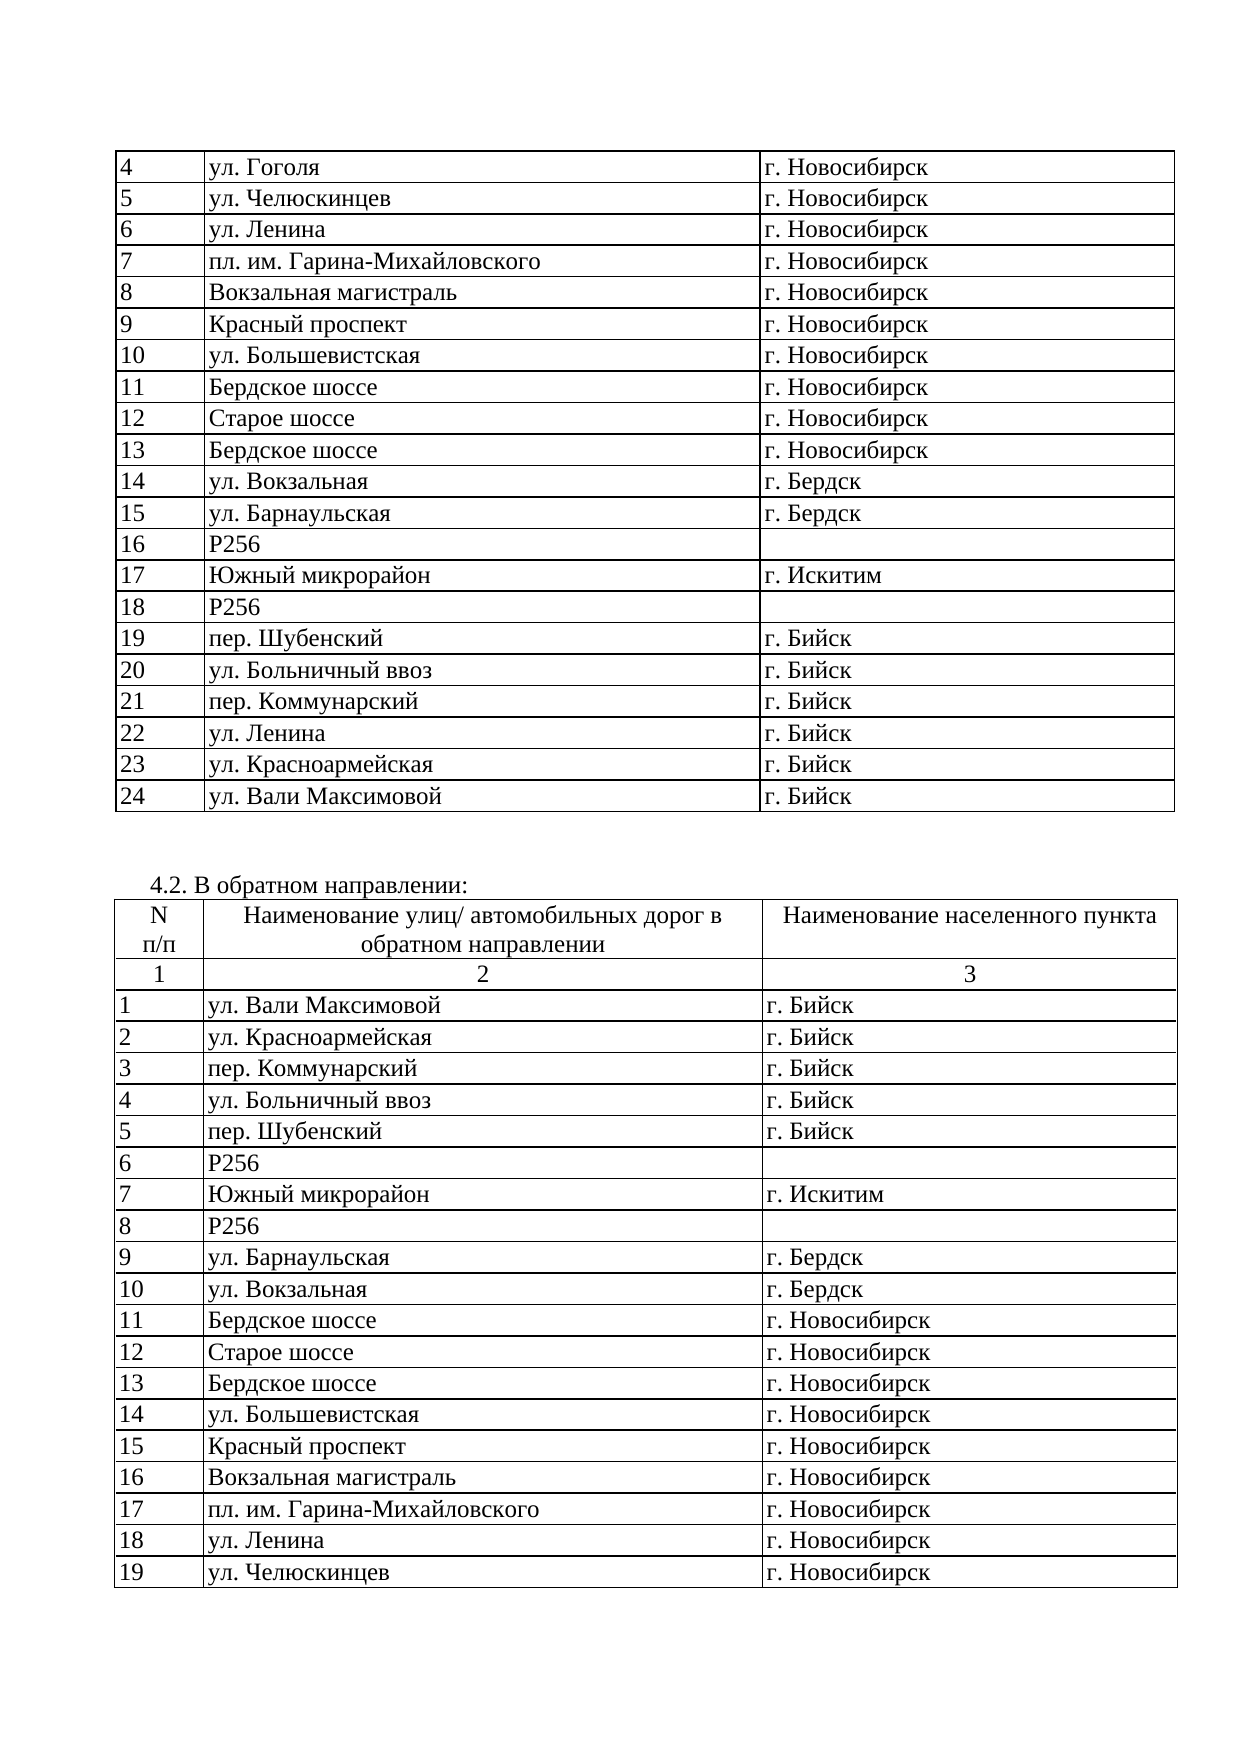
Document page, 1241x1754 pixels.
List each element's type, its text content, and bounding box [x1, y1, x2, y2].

table_cell 18 [115, 1525, 203, 1555]
table_cell г. Новосибирск [761, 340, 1174, 370]
table_cell пер. Шубенский [204, 1116, 762, 1146]
table_cell Красный проспект [204, 1431, 762, 1461]
table_cell [763, 1146, 1177, 1178]
table_cell 22 [117, 718, 204, 748]
table_cell 20 [117, 655, 204, 685]
table_cell г. Новосибирск [763, 1429, 1177, 1461]
table_cell г. Новосибирск [763, 1304, 1177, 1335]
table_cell ул. Большевистская [204, 1400, 762, 1429]
table_cell Вокзальная магистраль [204, 1462, 762, 1492]
table_cell Бердское шоссе [204, 1368, 762, 1398]
table_cell 4 [115, 1084, 203, 1115]
table_cell 19 [117, 623, 204, 653]
table_cell 16 [117, 529, 204, 559]
table_cell ул. Большевистская [205, 340, 759, 370]
table_cell г. Новосибирск [763, 1461, 1177, 1492]
table_cell 24 [117, 781, 204, 811]
table_cell г. Бердск [761, 498, 1174, 527]
table_cell 15 [115, 1430, 203, 1461]
table_cell ул. Ленина [205, 215, 759, 244]
table_cell 6 [117, 215, 204, 244]
table_cell пер. Шубенский [205, 623, 759, 653]
table_cell 2 [204, 959, 762, 989]
table_cell Р256 [205, 592, 759, 622]
table_cell ул. Вали Максимовой [205, 781, 759, 811]
table_cell г. Новосибирск [763, 1524, 1177, 1555]
table_cell 7 [115, 1179, 203, 1209]
table_cell 17 [117, 561, 204, 590]
table_cell г. Бердск [761, 466, 1174, 496]
table_cell г. Новосибирск [761, 215, 1174, 244]
table_cell ул. Барнаульская [205, 498, 759, 527]
table_cell ул. Вокзальная [204, 1274, 762, 1303]
table_cell 7 [117, 246, 204, 276]
table_cell 14 [117, 466, 204, 496]
table_cell 3 [763, 958, 1177, 989]
table_cell 5 [115, 1116, 203, 1146]
table_cell г. Искитим [761, 561, 1174, 590]
table_header Наименование населенного пункта [763, 900, 1177, 957]
table_cell [761, 592, 1174, 622]
table_cell Южный микрорайон [205, 561, 759, 590]
table_cell 13 [115, 1368, 203, 1398]
table_cell ул. Гоголя [205, 152, 759, 181]
table_cell Старое шоссе [205, 403, 759, 433]
table_cell Р256 [204, 1211, 762, 1241]
table_cell г. Новосибирск [761, 152, 1174, 181]
table_cell г. Новосибирск [763, 1555, 1177, 1587]
table_cell Южный микрорайон [204, 1179, 762, 1209]
table_cell 14 [115, 1399, 203, 1429]
table_cell 10 [115, 1273, 203, 1303]
table_cell г. Бийск [761, 686, 1174, 716]
table_cell г. Бердск [763, 1272, 1177, 1303]
table_cell г. Новосибирск [763, 1335, 1177, 1366]
table_cell 8 [117, 277, 204, 307]
table_cell 9 [117, 309, 204, 339]
table_cell Р256 [204, 1148, 762, 1178]
table_cell г. Бийск [763, 1052, 1177, 1083]
table_cell г. Новосибирск [761, 372, 1174, 402]
table_cell г. Бийск [761, 655, 1174, 685]
table_cell 2 [115, 1021, 203, 1052]
table_cell г. Бийск [763, 1115, 1177, 1146]
table_cell пер. Коммунарский [204, 1053, 762, 1083]
table_cell ул. Больничный ввоз [204, 1085, 762, 1115]
table_cell 23 [117, 749, 204, 779]
table_cell [763, 1209, 1177, 1241]
table_cell г. Бийск [763, 989, 1177, 1020]
table_cell 9 [115, 1242, 203, 1272]
table_cell г. Новосибирск [763, 1492, 1177, 1524]
table_cell г. Бердск [763, 1241, 1177, 1272]
table_cell 11 [117, 372, 204, 402]
table_cell пл. им. Гарина-Михайловского [205, 246, 759, 276]
table_cell ул. Челюскинцев [204, 1557, 762, 1587]
table_cell Бердское шоссе [205, 372, 759, 402]
table_cell пл. им. Гарина-Михайловского [204, 1494, 762, 1524]
table_cell 15 [117, 498, 204, 527]
table_cell 5 [117, 183, 204, 213]
table_cell ул. Барнаульская [204, 1242, 762, 1272]
table_cell ул. Ленина [204, 1525, 762, 1555]
table_cell г. Бийск [761, 718, 1174, 748]
table_cell 12 [117, 403, 204, 433]
table_cell 6 [115, 1147, 203, 1178]
table_cell г. Бийск [761, 623, 1174, 653]
text 4.2. В обратном направлении: [150, 870, 1090, 898]
table_cell Вокзальная магистраль [205, 277, 759, 307]
table_cell пер. Коммунарский [205, 686, 759, 716]
table_cell 1 [115, 959, 203, 989]
table_cell 1 [115, 990, 203, 1020]
table_cell ул. Вали Максимовой [204, 991, 762, 1020]
table_cell г. Бийск [763, 1083, 1177, 1115]
table_header N п/п [115, 900, 203, 957]
table_cell г. Искитим [763, 1178, 1177, 1209]
table_cell 8 [115, 1210, 203, 1241]
table_cell Бердское шоссе [204, 1305, 762, 1335]
table_cell ул. Ленина [205, 718, 759, 748]
table_cell ул. Вокзальная [205, 466, 759, 496]
table_cell ул. Красноармейская [205, 749, 759, 779]
table_cell г. Бийск [761, 749, 1174, 779]
table_cell ул. Больничный ввоз [205, 655, 759, 685]
table_cell 12 [115, 1336, 203, 1366]
table_cell 18 [117, 592, 204, 622]
table_cell г. Бийск [763, 1020, 1177, 1052]
table_cell г. Бийск [761, 781, 1174, 811]
table_cell Бердское шоссе [205, 435, 759, 464]
table_header Наименование улиц/ автомобильных дорог в обратном направлении [204, 900, 762, 957]
table_cell ул. Челюскинцев [205, 183, 759, 213]
table_cell ул. Красноармейская [204, 1022, 762, 1052]
table_cell 21 [117, 686, 204, 716]
table_cell 4 [117, 152, 204, 181]
table_cell 10 [117, 340, 204, 370]
table_cell 16 [115, 1462, 203, 1492]
table_cell г. Новосибирск [761, 246, 1174, 276]
table_cell г. Новосибирск [761, 183, 1174, 213]
table_cell г. Новосибирск [761, 403, 1174, 433]
table_cell 13 [117, 435, 204, 464]
table_cell г. Новосибирск [761, 309, 1174, 339]
table_cell 17 [115, 1493, 203, 1524]
table_cell [761, 529, 1174, 559]
table_cell 3 [115, 1053, 203, 1083]
table_cell Красный проспект [205, 309, 759, 339]
table_cell Старое шоссе [204, 1337, 762, 1366]
table_cell г. Новосибирск [763, 1398, 1177, 1429]
table_cell 11 [115, 1305, 203, 1335]
table_cell 19 [115, 1556, 203, 1587]
table_cell Р256 [205, 529, 759, 559]
table_cell г. Новосибирск [761, 435, 1174, 464]
table_cell г. Новосибирск [761, 277, 1174, 307]
table_cell г. Новосибирск [763, 1366, 1177, 1398]
